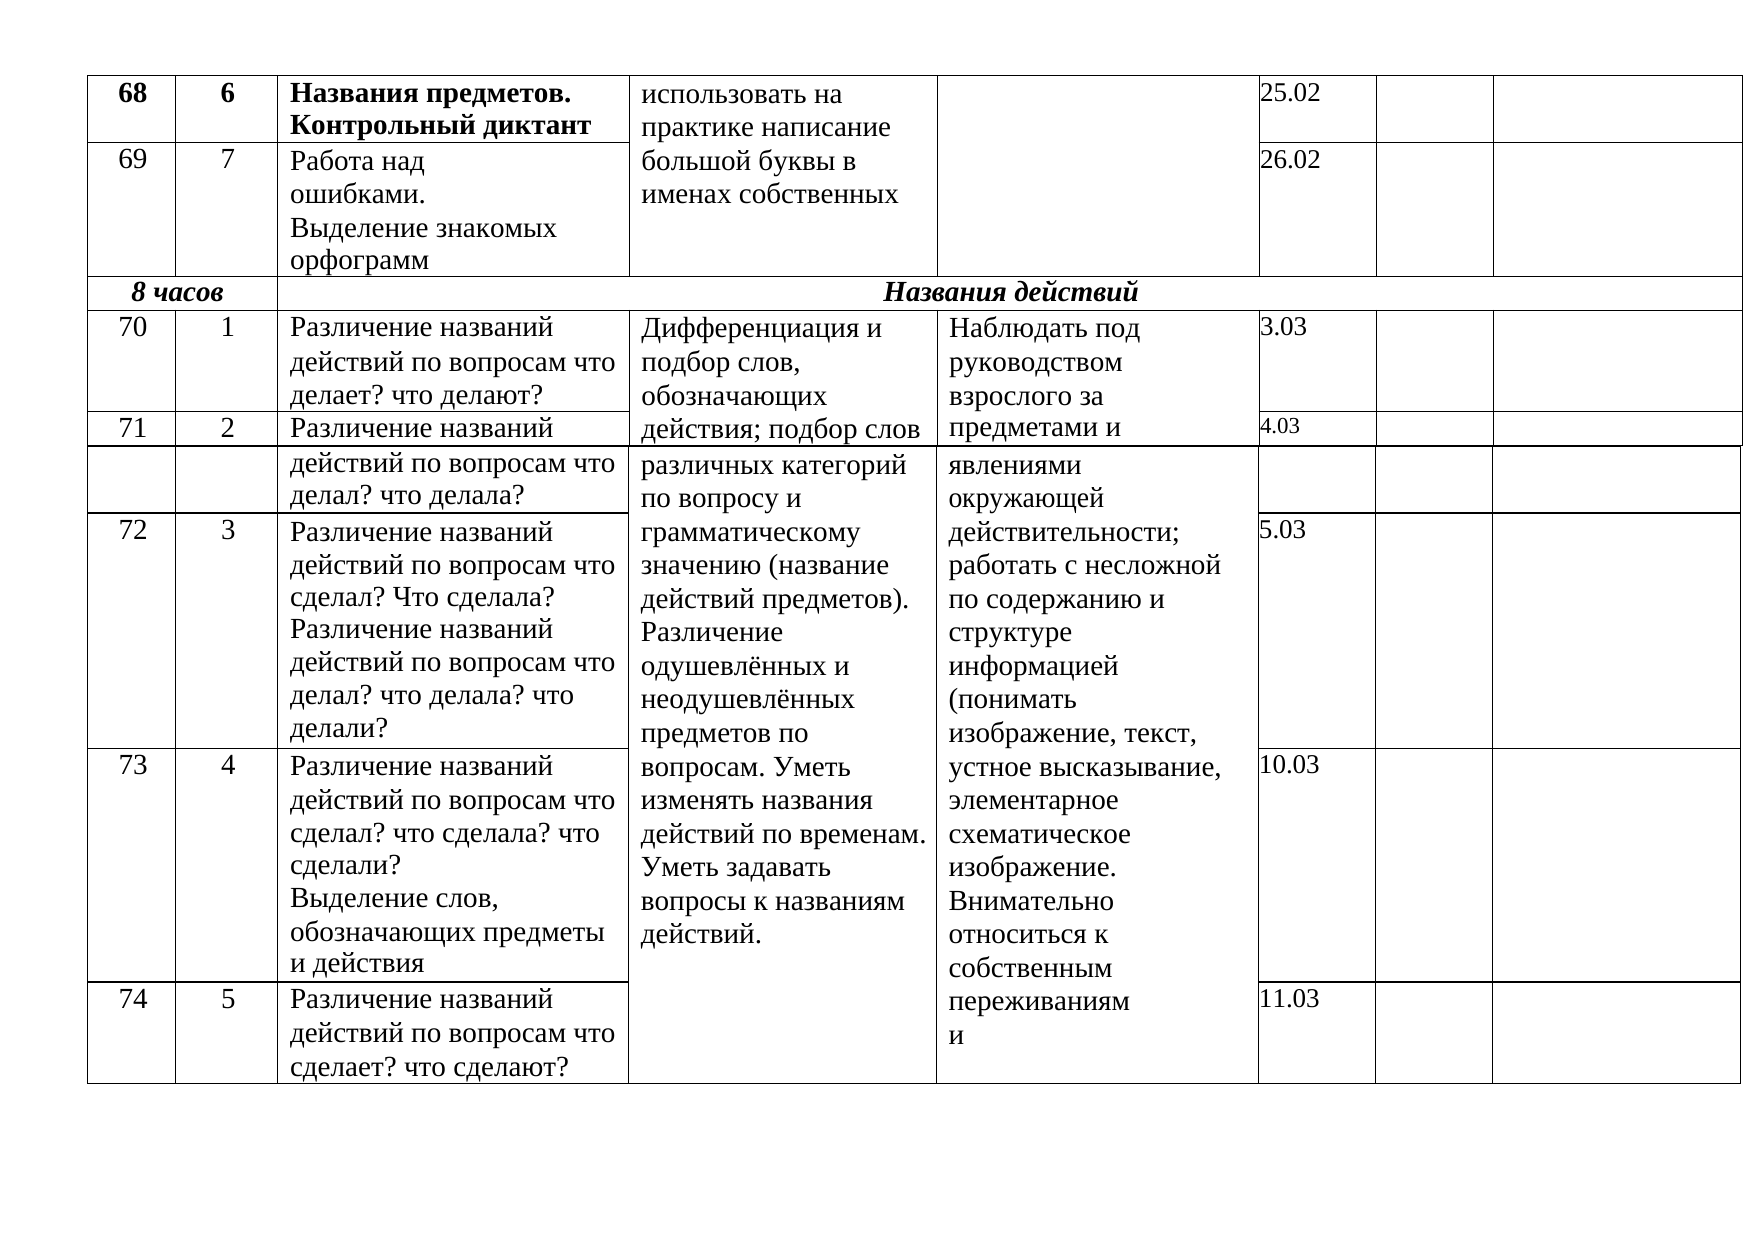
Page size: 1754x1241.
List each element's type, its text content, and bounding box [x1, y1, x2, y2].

table_header различных категорий по вопросу и грамматическому значению (название действий предметов). Различение одушевлённых и неодушевлённых предметов по вопросам. Уметь изменять названия действий по временам. Уметь задавать вопросы к названиям действий. [629, 447, 936, 1083]
table_cell Работа над ошибками. Выделение знакомых орфограмм [278, 143, 629, 276]
table_cell [1494, 76, 1742, 142]
table_cell 72 [88, 514, 175, 747]
table_cell 71 [88, 412, 175, 445]
table_cell Различение названий действий по вопросам что сделает? что сделают? [278, 983, 628, 1083]
table_cell Названия действий [278, 277, 1742, 309]
table_cell 5.03 [1259, 514, 1375, 747]
table_cell 74 [88, 983, 175, 1083]
table_cell [1377, 412, 1493, 445]
table_cell 25.02 [1260, 76, 1376, 142]
table_cell 4 [176, 749, 277, 981]
table_cell 6 [176, 76, 277, 142]
table_cell [1494, 143, 1742, 276]
table_cell [1493, 749, 1740, 981]
table_cell 7 [176, 143, 277, 276]
table_cell [1377, 311, 1493, 411]
table_cell 5 [176, 983, 277, 1083]
table_header [1376, 447, 1492, 512]
table_cell 68 [88, 76, 175, 142]
table_cell Дифференциация и подбор слов, обозначающих действия; подбор слов [630, 311, 937, 445]
table_cell 4.03 [1260, 412, 1376, 445]
table_cell [1377, 76, 1493, 142]
table_cell [1377, 143, 1493, 276]
table_cell 70 [88, 311, 175, 411]
table_header явлениями окружающей действительности; работать с несложной по содержанию и структуре информацией (понимать изображение, текст, устное высказывание, элементарное схематическое изображение. Внимательно относиться к собственным переживаниям и переживаниям других людей. Развитие адекватных представлений о собственных возможностях [937, 447, 1258, 1083]
table_cell [1494, 311, 1742, 411]
table_header [1259, 447, 1375, 512]
table_header [88, 447, 175, 512]
table_cell 2 [176, 412, 277, 445]
table_cell [1376, 749, 1492, 981]
table_cell [1493, 983, 1740, 1083]
table_cell 3 [176, 514, 277, 747]
table_cell [1376, 514, 1492, 747]
table_cell 26.02 [1260, 143, 1376, 276]
table_cell [1494, 412, 1742, 445]
table_cell 73 [88, 749, 175, 981]
table_header действий по вопросам что делал? что делала? [278, 447, 628, 512]
table_cell 3.03 [1260, 311, 1376, 411]
table_cell Различение названий действий по вопросам что сделал? Что сделала? Различение названий действий по вопросам что делал? что делала? что делали? [278, 514, 628, 747]
table_cell 69 [88, 143, 175, 276]
table_cell Различение названий [278, 412, 629, 445]
table_header [1493, 447, 1740, 512]
table_cell [1493, 514, 1740, 747]
table_cell 11.03 [1259, 983, 1375, 1083]
table_cell 10.03 [1259, 749, 1375, 981]
table_cell Названия предметов. Контрольный диктант [278, 76, 629, 142]
table_cell 1 [176, 311, 277, 411]
table_cell Наблюдать под руководством взрослого за предметами и [938, 311, 1259, 445]
table_cell Различение названий действий по вопросам что делает? что делают? [278, 311, 629, 411]
table_cell 8 часов [88, 277, 277, 309]
table_header [176, 447, 277, 512]
table_cell [1376, 983, 1492, 1083]
table_cell Различение названий действий по вопросам что сделал? что сделала? что сделали? Выделение слов, обозначающих предметы и действия [278, 749, 628, 981]
